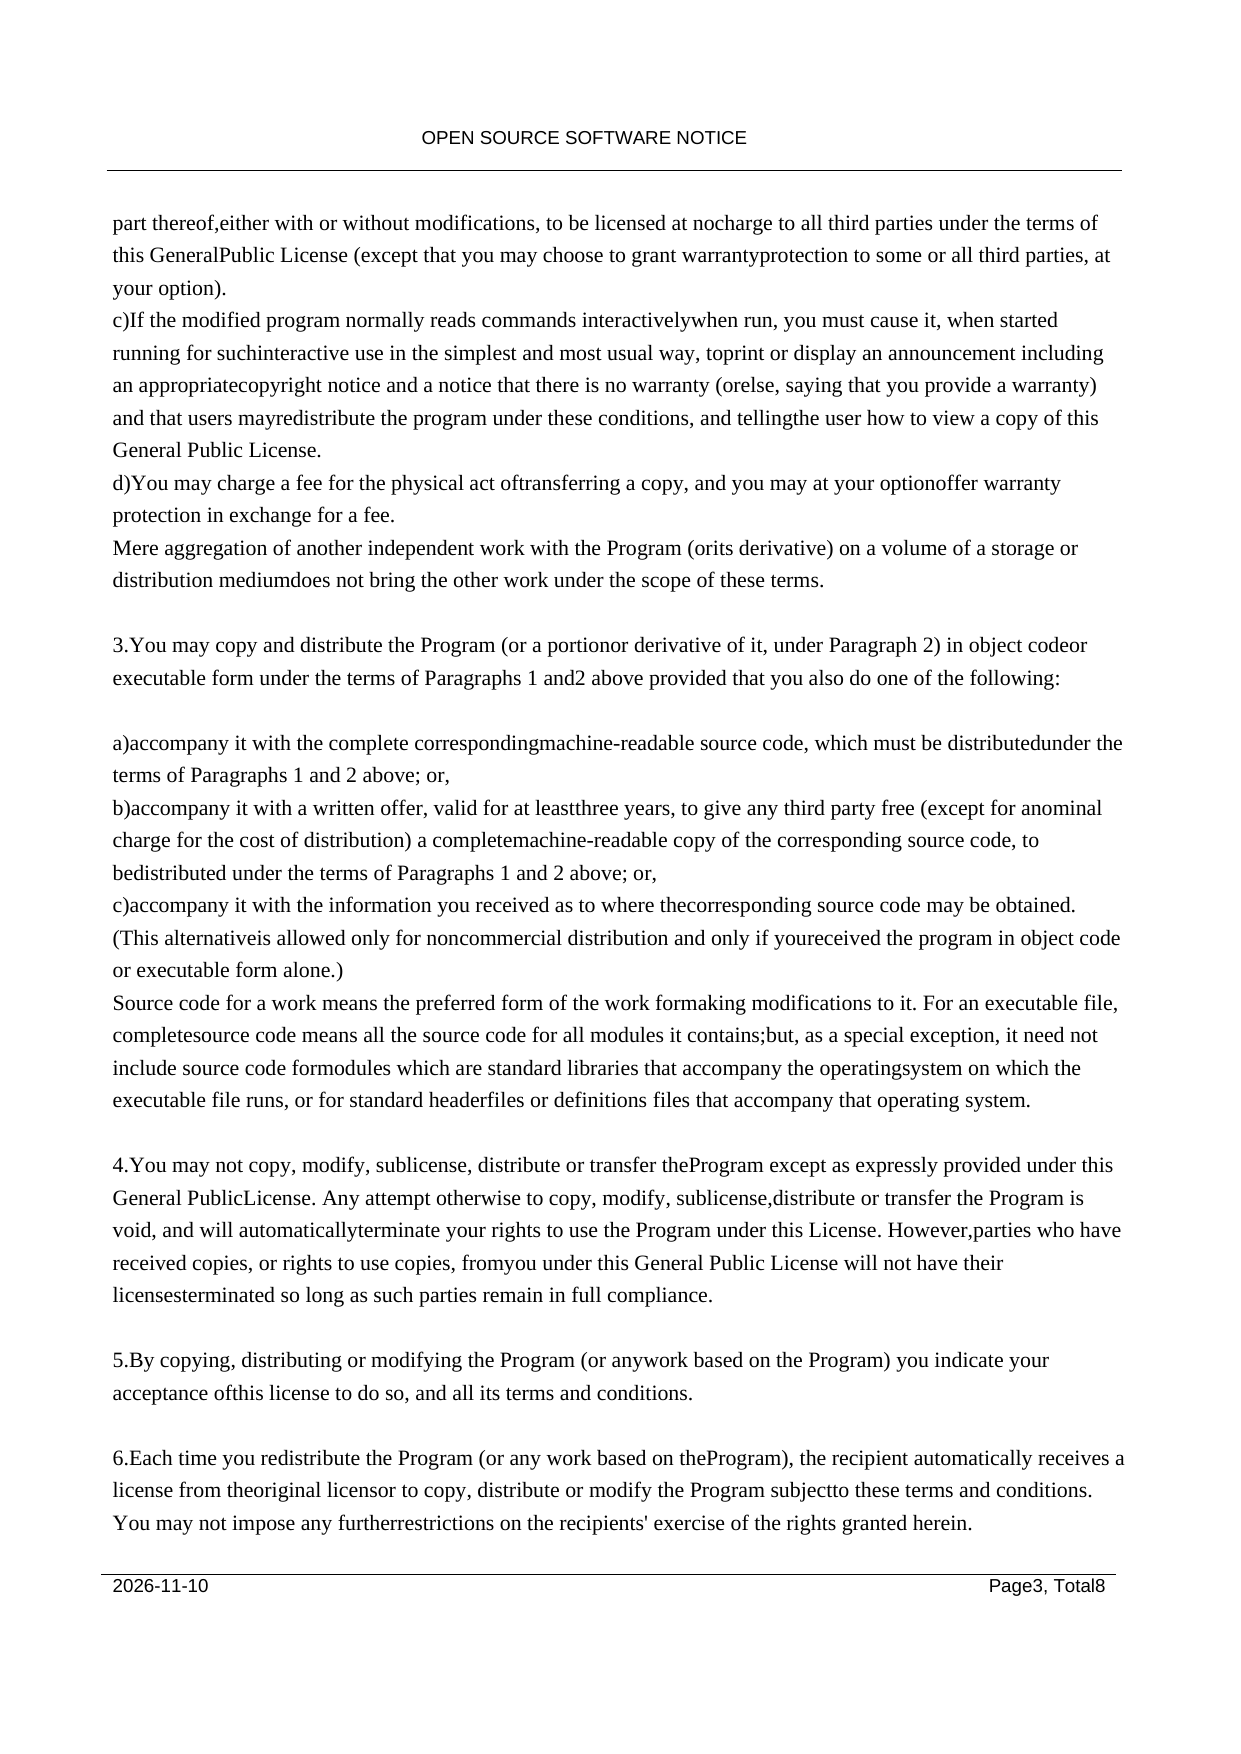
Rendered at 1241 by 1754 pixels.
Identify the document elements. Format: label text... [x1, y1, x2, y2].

text d)You may charge a fee for the physical act oftransferring a copy, and you may at your optionoffer warranty protection in exchange for a fee. [112, 466, 1128, 531]
text Mere aggregation of another independent work with the Program (orits derivative) on a volume of a storage or distribution mediumdoes not bring the other work under the scope of these terms. [112, 531, 1128, 596]
text 3.You may copy and distribute the Program (or a portionor derivative of it, under Paragraph 2) in object codeor executable form under the terms of Paragraphs 1 and2 above provided that you also do one of the following: [112, 629, 1128, 694]
text 4.You may not copy, modify, sublicense, distribute or transfer theProgram except as expressly provided under this General PublicLicense. Any attempt otherwise to copy, modify, sublicense,distribute or transfer the Program is void, and will automaticallyterminate your rights to use the Program under this License. However,parties who have received copies, or rights to use copies, fromyou under this General Public License will not have their licensesterminated so long as such parties remain in full compliance. [112, 1149, 1128, 1311]
text c)accompany it with the information you received as to where thecorresponding source code may be obtained. (This alternativeis allowed only for noncommercial distribution and only if youreceived the program in object code or executable form alone.) [112, 889, 1128, 986]
text c)If the modified program normally reads commands interactivelywhen run, you must cause it, when started running for suchinteractive use in the simplest and most usual way, toprint or display an announcement including an appropriatecopyright notice and a notice that there is no warranty (orelse, saying that you provide a warranty) and that users mayredistribute the program under these conditions, and tellingthe user how to view a copy of this General Public License. [112, 304, 1128, 466]
text b)accompany it with a written offer, valid for at leastthree years, to give any third party free (except for anominal charge for the cost of distribution) a completemachine-readable copy of the corresponding source code, to bedistributed under the terms of Paragraphs 1 and 2 above; or, [112, 791, 1128, 889]
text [112, 206, 1128, 304]
text a)accompany it with the complete correspondingmachine-readable source code, which must be distributedunder the terms of Paragraphs 1 and 2 above; or, [112, 726, 1128, 791]
text Source code for a work means the preferred form of the work formaking modifications to it. For an executable file, completesource code means all the source code for all modules it contains;but, as a special exception, it need not include source code formodules which are standard libraries that accompany the operatingsystem on which the executable file runs, or for standard headerfiles or definitions files that accompany that operating system. [112, 986, 1128, 1116]
text 5.By copying, distributing or modifying the Program (or anywork based on the Program) you indicate your acceptance ofthis license to do so, and all its terms and conditions. [112, 1344, 1128, 1409]
text 6.Each time you redistribute the Program (or any work based on theProgram), the recipient automatically receives a license from theoriginal licensor to copy, distribute or modify the Program subjectto these terms and conditions. You may not impose any furtherrestrictions on the recipients' exercise of the rights granted herein. [112, 1441, 1128, 1539]
